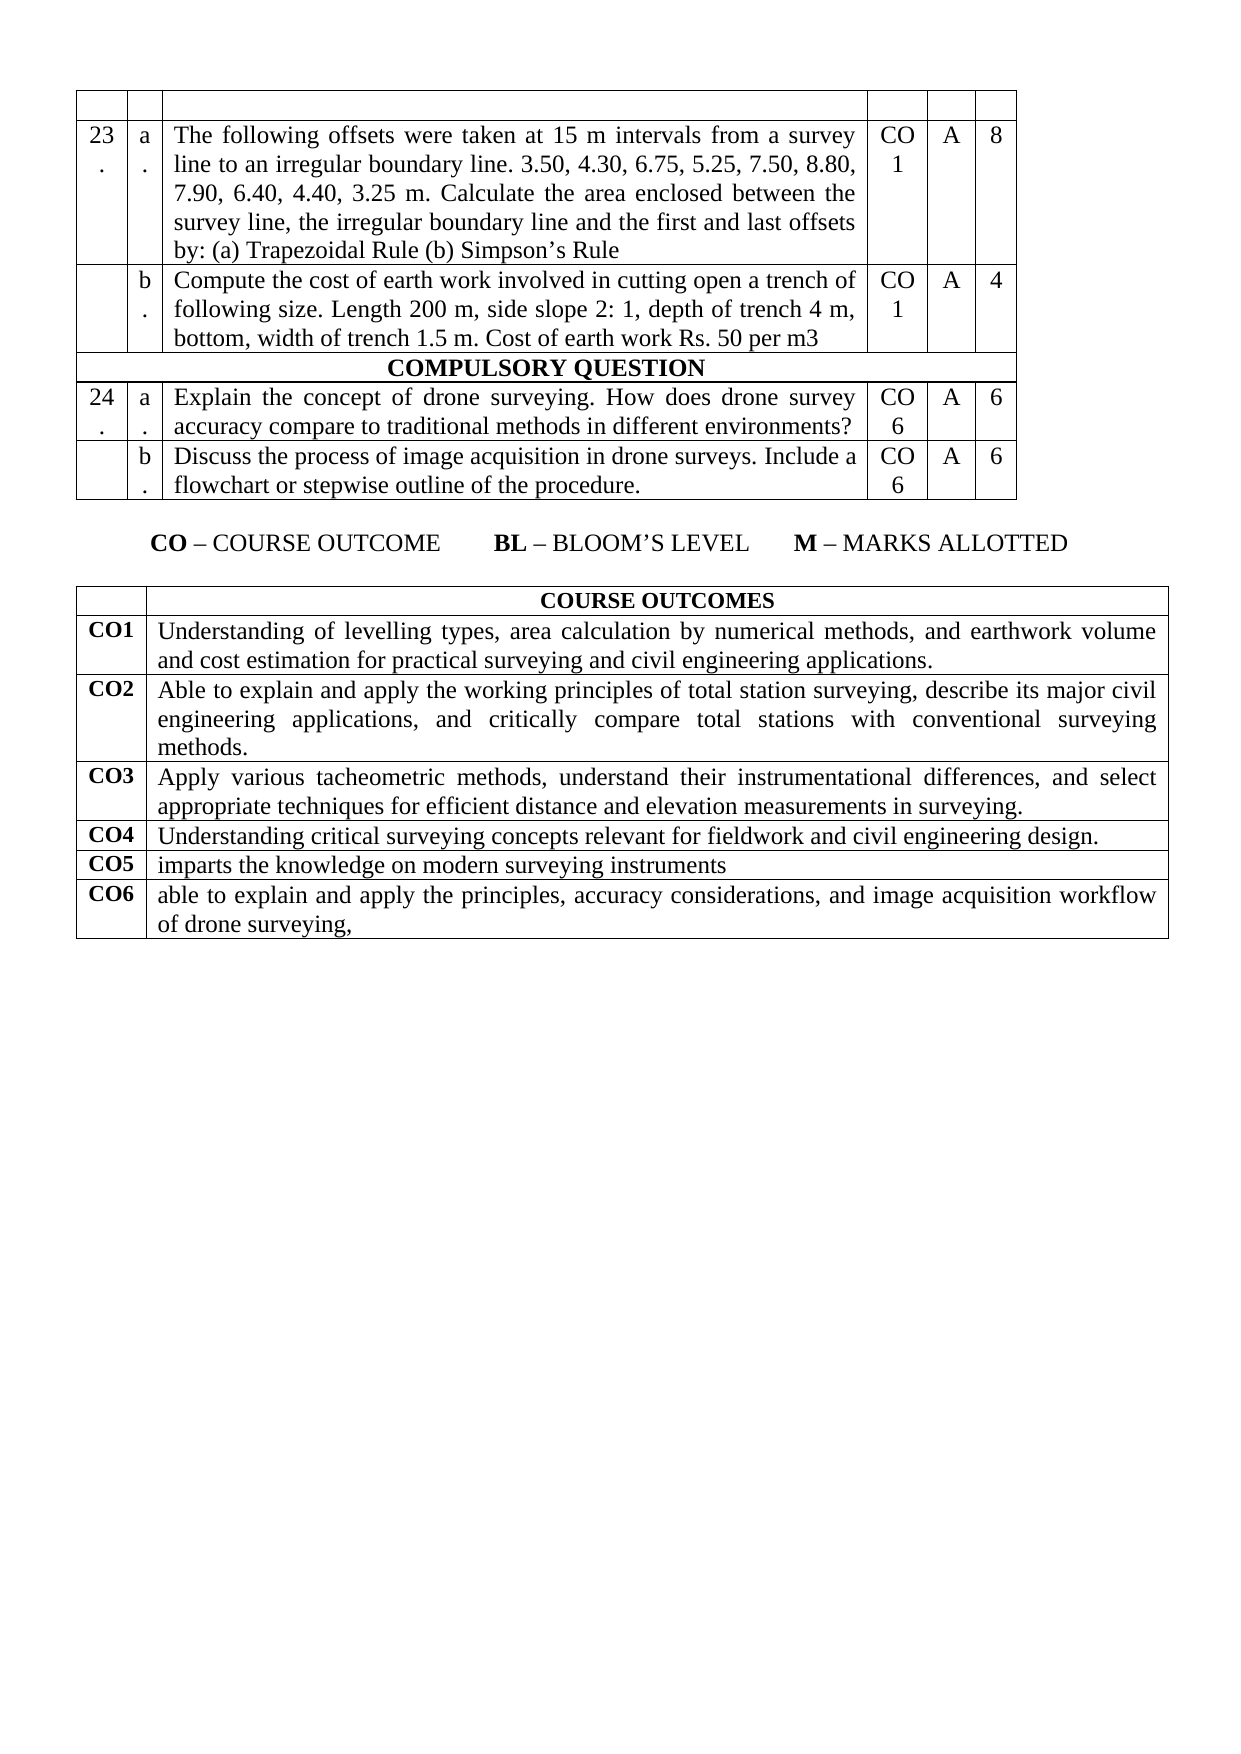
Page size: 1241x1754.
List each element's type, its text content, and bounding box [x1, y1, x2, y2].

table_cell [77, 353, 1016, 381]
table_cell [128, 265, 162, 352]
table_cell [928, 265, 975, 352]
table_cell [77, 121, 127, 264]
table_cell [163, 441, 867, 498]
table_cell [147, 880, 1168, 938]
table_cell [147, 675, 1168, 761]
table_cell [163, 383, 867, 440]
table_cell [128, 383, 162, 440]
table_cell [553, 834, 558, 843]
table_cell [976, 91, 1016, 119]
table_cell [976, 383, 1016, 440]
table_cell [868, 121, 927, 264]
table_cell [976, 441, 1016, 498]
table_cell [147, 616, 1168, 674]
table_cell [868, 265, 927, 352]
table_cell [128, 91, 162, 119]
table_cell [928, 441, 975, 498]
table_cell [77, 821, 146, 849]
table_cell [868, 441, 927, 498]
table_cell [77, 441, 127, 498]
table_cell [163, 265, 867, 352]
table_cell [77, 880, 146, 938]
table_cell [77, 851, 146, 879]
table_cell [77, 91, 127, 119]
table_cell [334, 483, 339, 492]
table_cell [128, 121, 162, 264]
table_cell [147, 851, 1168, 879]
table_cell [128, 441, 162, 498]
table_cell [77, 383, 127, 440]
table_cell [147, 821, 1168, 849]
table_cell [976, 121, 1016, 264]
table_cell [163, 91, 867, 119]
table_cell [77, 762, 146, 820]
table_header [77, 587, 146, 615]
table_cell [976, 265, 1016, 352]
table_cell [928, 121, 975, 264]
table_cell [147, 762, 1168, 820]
text CO – COURSE OUTCOME BL – BLOOM’S LEVEL M – MARKS ALLOTTED [150, 528, 1090, 557]
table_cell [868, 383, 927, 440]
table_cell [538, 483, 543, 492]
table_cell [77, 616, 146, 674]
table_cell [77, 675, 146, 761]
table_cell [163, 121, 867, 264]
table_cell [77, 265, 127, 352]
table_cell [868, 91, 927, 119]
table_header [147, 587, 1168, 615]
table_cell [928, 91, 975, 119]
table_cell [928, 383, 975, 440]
